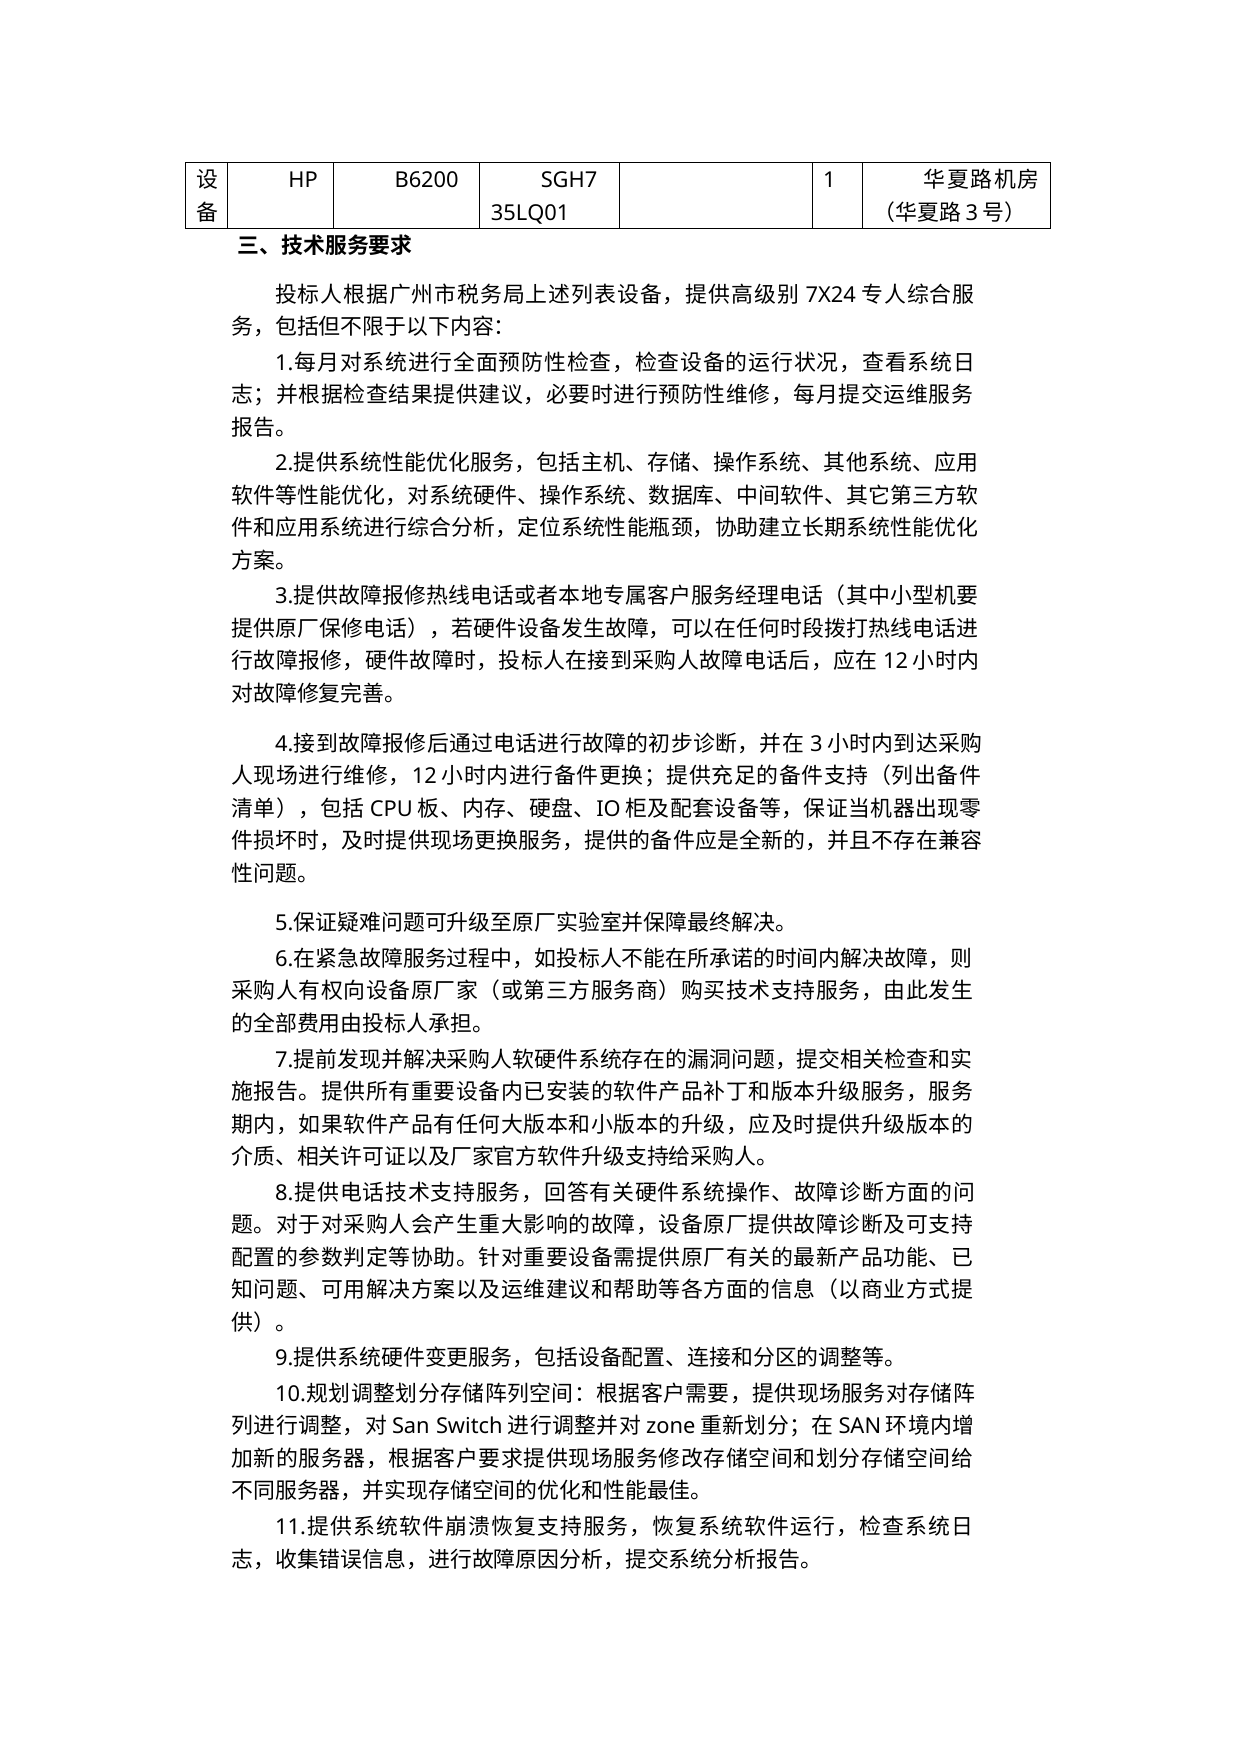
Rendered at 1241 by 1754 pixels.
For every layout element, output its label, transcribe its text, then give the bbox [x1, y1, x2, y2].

text 5.保证疑难问题可升级至原厂实验室并保障最终解决。 [231, 906, 974, 938]
text 投标人根据广州市税务局上述列表设备，提供高级别7X24专人综合服务，包括但不限于以下内容： [231, 277, 974, 342]
table_cell SGH735LQ01 [480, 163, 619, 228]
text 2.提供系统性能优化服务，包括主机、存储、操作系统、其他系统、应用软件等性能优化，对系统硬件、操作系统、数据库、中间软件、其它第三方软件和应用系统进行综合分析，定位系统性能瓶颈，协助建立长期系统性能优化方案。 [231, 446, 981, 576]
text 11.提供系统软件崩溃恢复支持服务，恢复系统软件运行，检查系统日志，收集错误信息，进行故障原因分析，提交系统分析报告。 [231, 1510, 974, 1575]
text 1.每月对系统进行全面预防性检查，检查设备的运行状况，查看系统日志；并根据检查结果提供建议，必要时进行预防性维修，每月提交运维服务报告。 [231, 345, 974, 443]
text 8.提供电话技术支持服务，回答有关硬件系统操作、故障诊断方面的问题。对于对采购人会产生重大影响的故障，设备原厂提供故障诊断及可支持配置的参数判定等协助。针对重要设备需提供原厂有关的最新产品功能、已知问题、可用解决方案以及运维建议和帮助等各方面的信息（以商业方式提供）。 [231, 1175, 974, 1338]
text 7.提前发现并解决采购人软硬件系统存在的漏洞问题，提交相关检查和实施报告。提供所有重要设备内已安装的软件产品补丁和版本升级服务，服务期内，如果软件产品有任何大版本和小版本的升级，应及时提供升级版本的介质、相关许可证以及厂家官方软件升级支持给采购人。 [231, 1042, 974, 1172]
table_cell B6200 [334, 163, 479, 228]
text 4.接到故障报修后通过电话进行故障的初步诊断，并在3小时内到达采购人现场进行维修，12小时内进行备件更换；提供充足的备件支持（列出备件清单），包括CPU板、内存、硬盘、IO柜及配套设备等，保证当机器出现零件损坏时，及时提供现场更换服务，提供的备件应是全新的，并且不存在兼容性问题。 [231, 726, 982, 889]
text 3.提供故障报修热线电话或者本地专属客户服务经理电话（其中小型机要提供原厂保修电话），若硬件设备发生故障，可以在任何时段拨打热线电话进行故障报修，硬件故障时，投标人在接到采购人故障电话后，应在12小时内对故障修复完善。 [231, 579, 979, 709]
table_cell HP [228, 163, 333, 228]
text 6.在紧急故障服务过程中，如投标人不能在所承诺的时间内解决故障，则采购人有权向设备原厂家（或第三方服务商）购买技术支持服务，由此发生的全部费用由投标人承担。 [231, 942, 974, 1039]
table_cell 华夏路机房（华夏路3号） [863, 163, 1050, 228]
text 三、技术服务要求 [187, 229, 1053, 262]
text 10.规划调整划分存储阵列空间：根据客户需要，提供现场服务对存储阵列进行调整，对San Switch进行调整并对zone重新划分；在SAN环境内增加新的服务器，根据客户要求提供现场服务修改存储空间和划分存储空间给不同服务器，并实现存储空间的优化和性能最佳。 [231, 1377, 974, 1507]
table_cell [620, 163, 812, 228]
table_cell 备份设备 [186, 163, 227, 228]
text 9.提供系统硬件变更服务，包括设备配置、连接和分区的调整等。 [231, 1341, 974, 1373]
table_cell 1 [813, 163, 862, 228]
